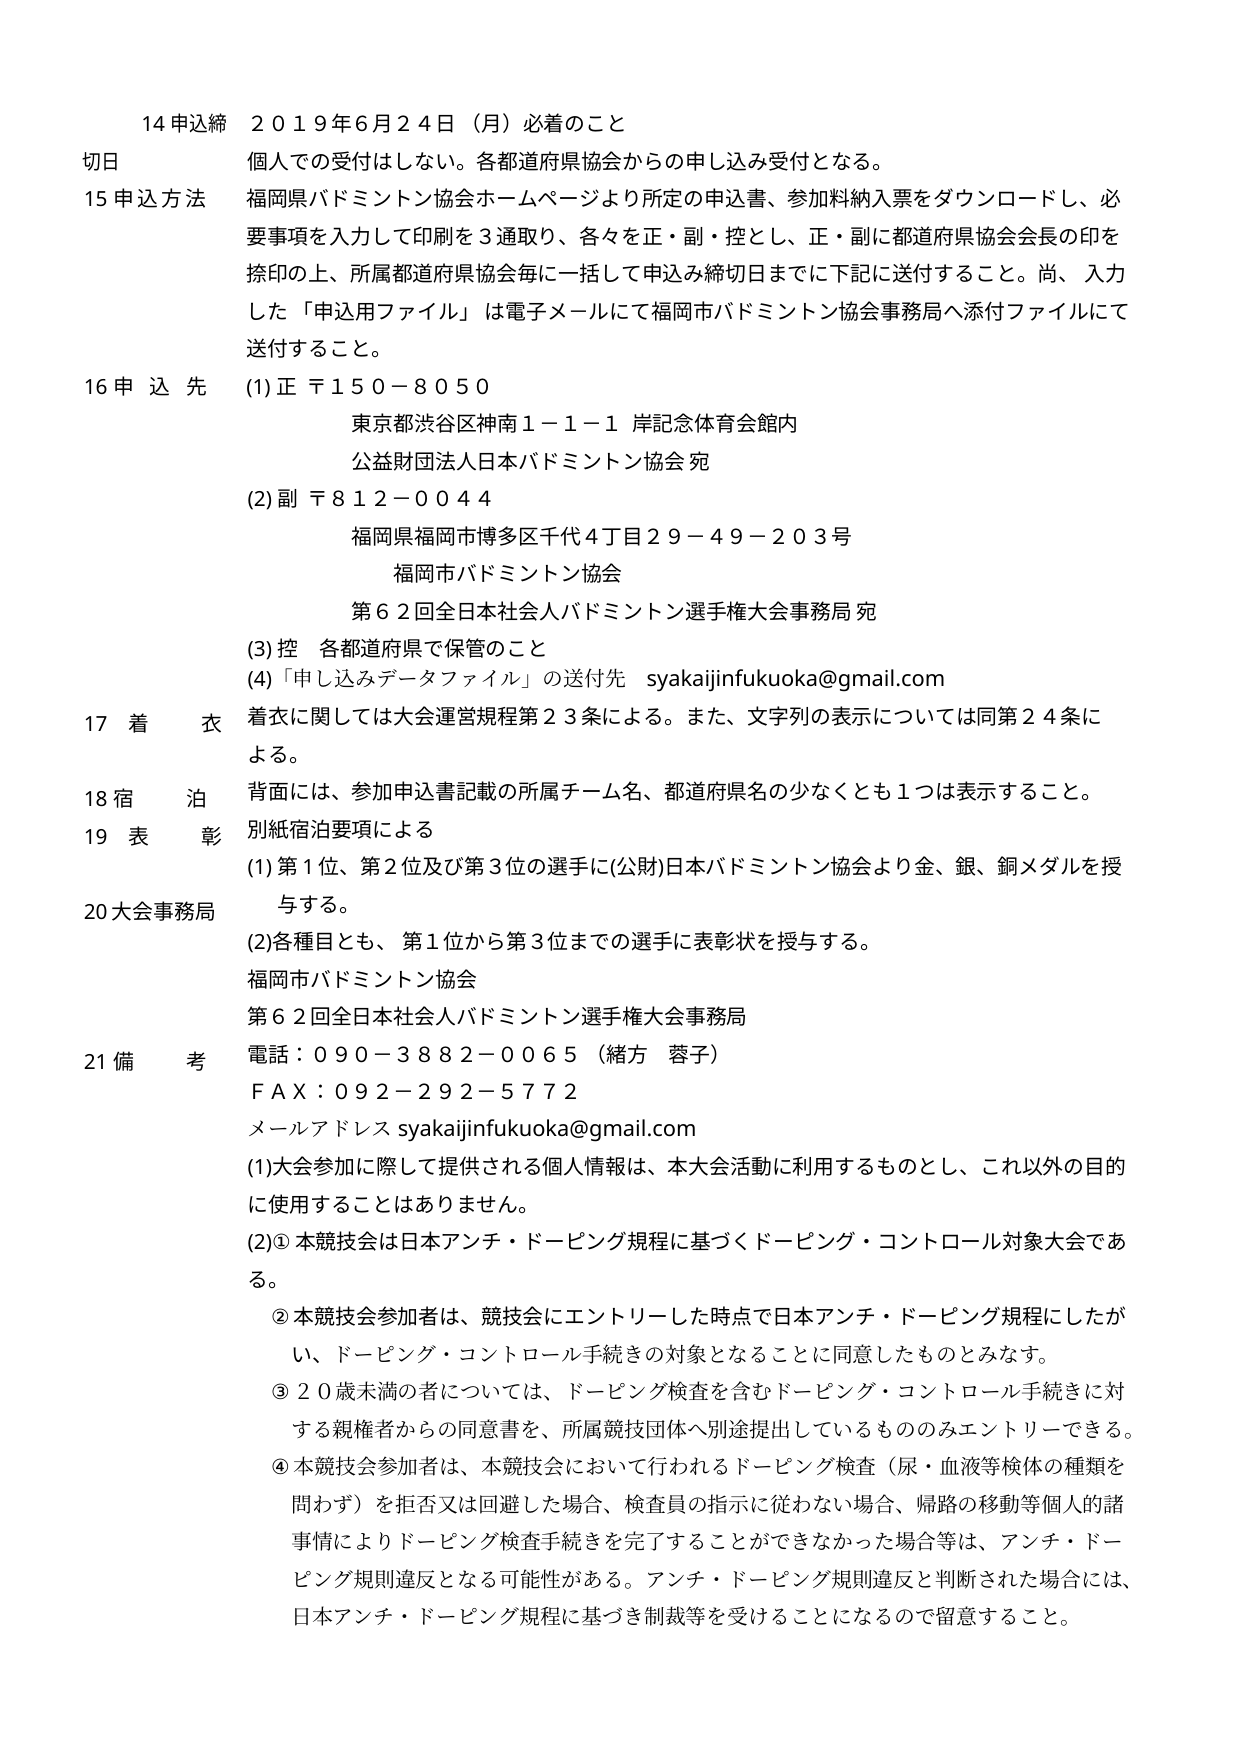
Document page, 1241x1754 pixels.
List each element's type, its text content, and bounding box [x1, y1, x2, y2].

text 16 申込先 [83, 363, 227, 400]
text 東京都渋谷区神南１－１－１ 岸記念体育会館内 [247, 400, 1127, 438]
text 15 申込方法 [83, 175, 227, 213]
text 別紙宿泊要項による [247, 806, 1127, 843]
text 第６２回全日本社会人バドミントン選手権大会事務局 宛 [247, 588, 1127, 625]
text (1) 正 〒１５０－８０５０ [246, 363, 1127, 400]
text ③２０歳未満の者については、ドーピング検査を含むドーピング・コントロール手続きに対 する親権者からの同意書を、所属競技団体へ別途提出しているもののみエントリーできる。 [271, 1368, 1137, 1443]
text メールアドレス syakaijinfukuoka@gmail.com [247, 1106, 1137, 1143]
text 電話：０９０－３８８２－００６５ （緒方 蓉子） [247, 1031, 1141, 1068]
text 18 宿泊 [83, 775, 227, 813]
text 第６２回全日本社会人バドミントン選手権大会事務局 [247, 993, 1141, 1031]
text (2) 副 〒８１２－００４４ [247, 475, 1127, 513]
text 着衣に関しては大会運営規程第２３条による。また、文字列の表示については同第２４条による。 [247, 693, 1113, 768]
text 福岡市バドミントン協会 [247, 550, 1127, 588]
text 14 申込締切日 [82, 100, 233, 175]
text (3) 控 各都道府県で保管のこと [247, 625, 1127, 663]
text 背面には、参加申込書記載の所属チーム名、都道府県名の少なくとも１つは表示すること。 [247, 768, 1113, 806]
text 17 着衣 [83, 700, 227, 738]
text 公益財団法人日本バドミントン協会 宛 [247, 438, 1127, 475]
text (2)①本競技会は日本アンチ・ドーピング規程に基づくドーピング・コントロール対象大会である。 [247, 1218, 1137, 1293]
text ④本競技会参加者は、本競技会において行われるドーピング検査（尿・血液等検体の種類を 問わず）を拒否又は回避した場合、検査員の指示に従わない場合、帰路の移動等個人的諸事情によりドーピング検査手続きを完了することができなかった場合等は、アンチ・ドーピング規則違反となる可能性がある。アンチ・ドーピング規則違反と判断された場合には、日本アンチ・ドーピング規程に基づき制裁等を受けることになるので留意すること。 [271, 1443, 1137, 1631]
text 21 備考 [83, 1038, 227, 1075]
text 福岡市バドミントン協会 [247, 956, 1141, 993]
text 19 表彰 [83, 813, 227, 850]
text 20大会事務局 [83, 888, 227, 925]
text (1)大会参加に際して提供される個人情報は、本大会活動に利用するものとし、これ以外の目的に使用することはありません。 [247, 1143, 1141, 1218]
text (4)「申し込みデータファイル」の送付先 syakaijinfukuoka@gmail.com [247, 663, 1137, 693]
text 個人での受付はしない。各都道府県協会からの申し込み受付となる。 [247, 138, 1127, 175]
list 第1位、第２位及び第３位の選手に(公財)日本バドミントン協会より金、銀、銅メダルを授与する。 [247, 843, 1127, 918]
text ②本競技会参加者は、競技会にエントリーした時点で日本アンチ・ドーピング規程にしたがい、ドーピング・コントロール手続きの対象となることに同意したものとみなす。 [271, 1293, 1137, 1368]
text 福岡県福岡市博多区千代４丁目２９－４９－２０３号 [247, 513, 1127, 550]
text ＦＡＸ：０９２－２９２－５７７２ [247, 1068, 1141, 1106]
list 各種目とも、 第１位から第３位までの選手に表彰状を授与する。 [247, 918, 1127, 956]
text 福岡県バドミントン協会ホームページより所定の申込書、参加料納入票をダウンロードし、必要事項を入力して印刷を３通取り、各々を正・副・控とし、正・副に都道府県協会会長の印を捺印の上、所属都道府県協会毎に一括して申込み締切日までに下記に送付すること。尚、 入力した 「申込用ファイル」 は電子メ－ルにて福岡市バドミントン協会事務局へ添付ファイルにて送付すること。 [246, 175, 1141, 363]
text ２０１９年６月２４日 （月）必着のこと [247, 100, 1127, 138]
